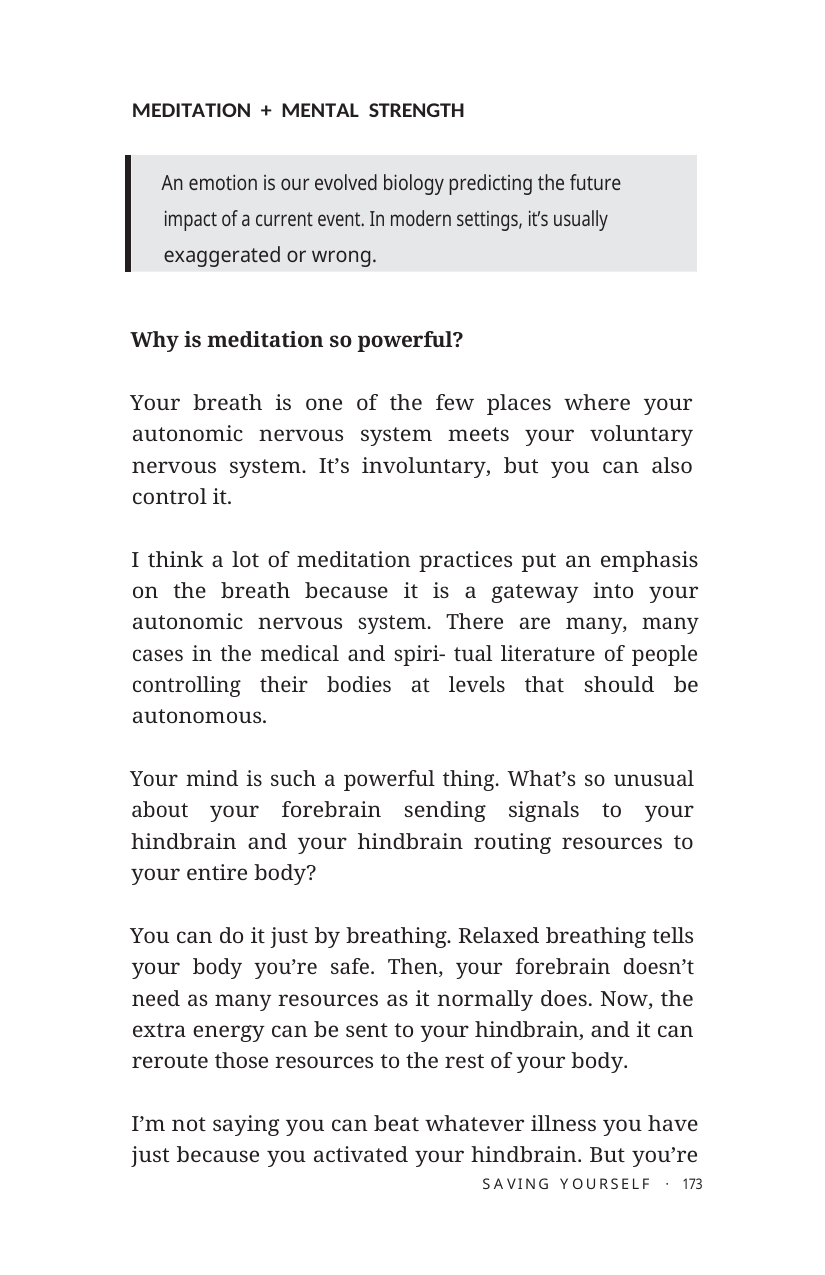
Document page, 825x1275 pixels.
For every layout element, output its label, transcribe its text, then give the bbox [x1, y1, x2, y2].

text You can do it just by breathing. Relaxed breathing tells your body you’re safe. Then, your forebrain doesn’t need as many resources as it normally does. Now, the extra energy can be sent to your hindbrain, and it can reroute those resources to the rest of your body. [130, 921, 694, 1074]
text Your mind is such a powerful thing. What’s so unusual about your forebrain sending signals to your hindbrain and your hindbrain routing resources to your entire body? [130, 764, 694, 887]
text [131, 1109, 699, 1169]
text Your breath is one of the few places where your autonomic nervous system meets your voluntary nervous system. It’s involuntary, but you can also control it. [130, 388, 693, 511]
text I think a lot of meditation practices put an emphasis on the breath because it is a gateway into your autonomic nervous system. There are many, many cases in the medical and spiri- tual literature of people controlling their bodies at levels that should be autonomous. [131, 545, 699, 730]
subtitle MEDITATION + MENTAL STRENGTH [132, 97, 712, 122]
subtitle Why is meditation so powerful? [130, 325, 712, 353]
